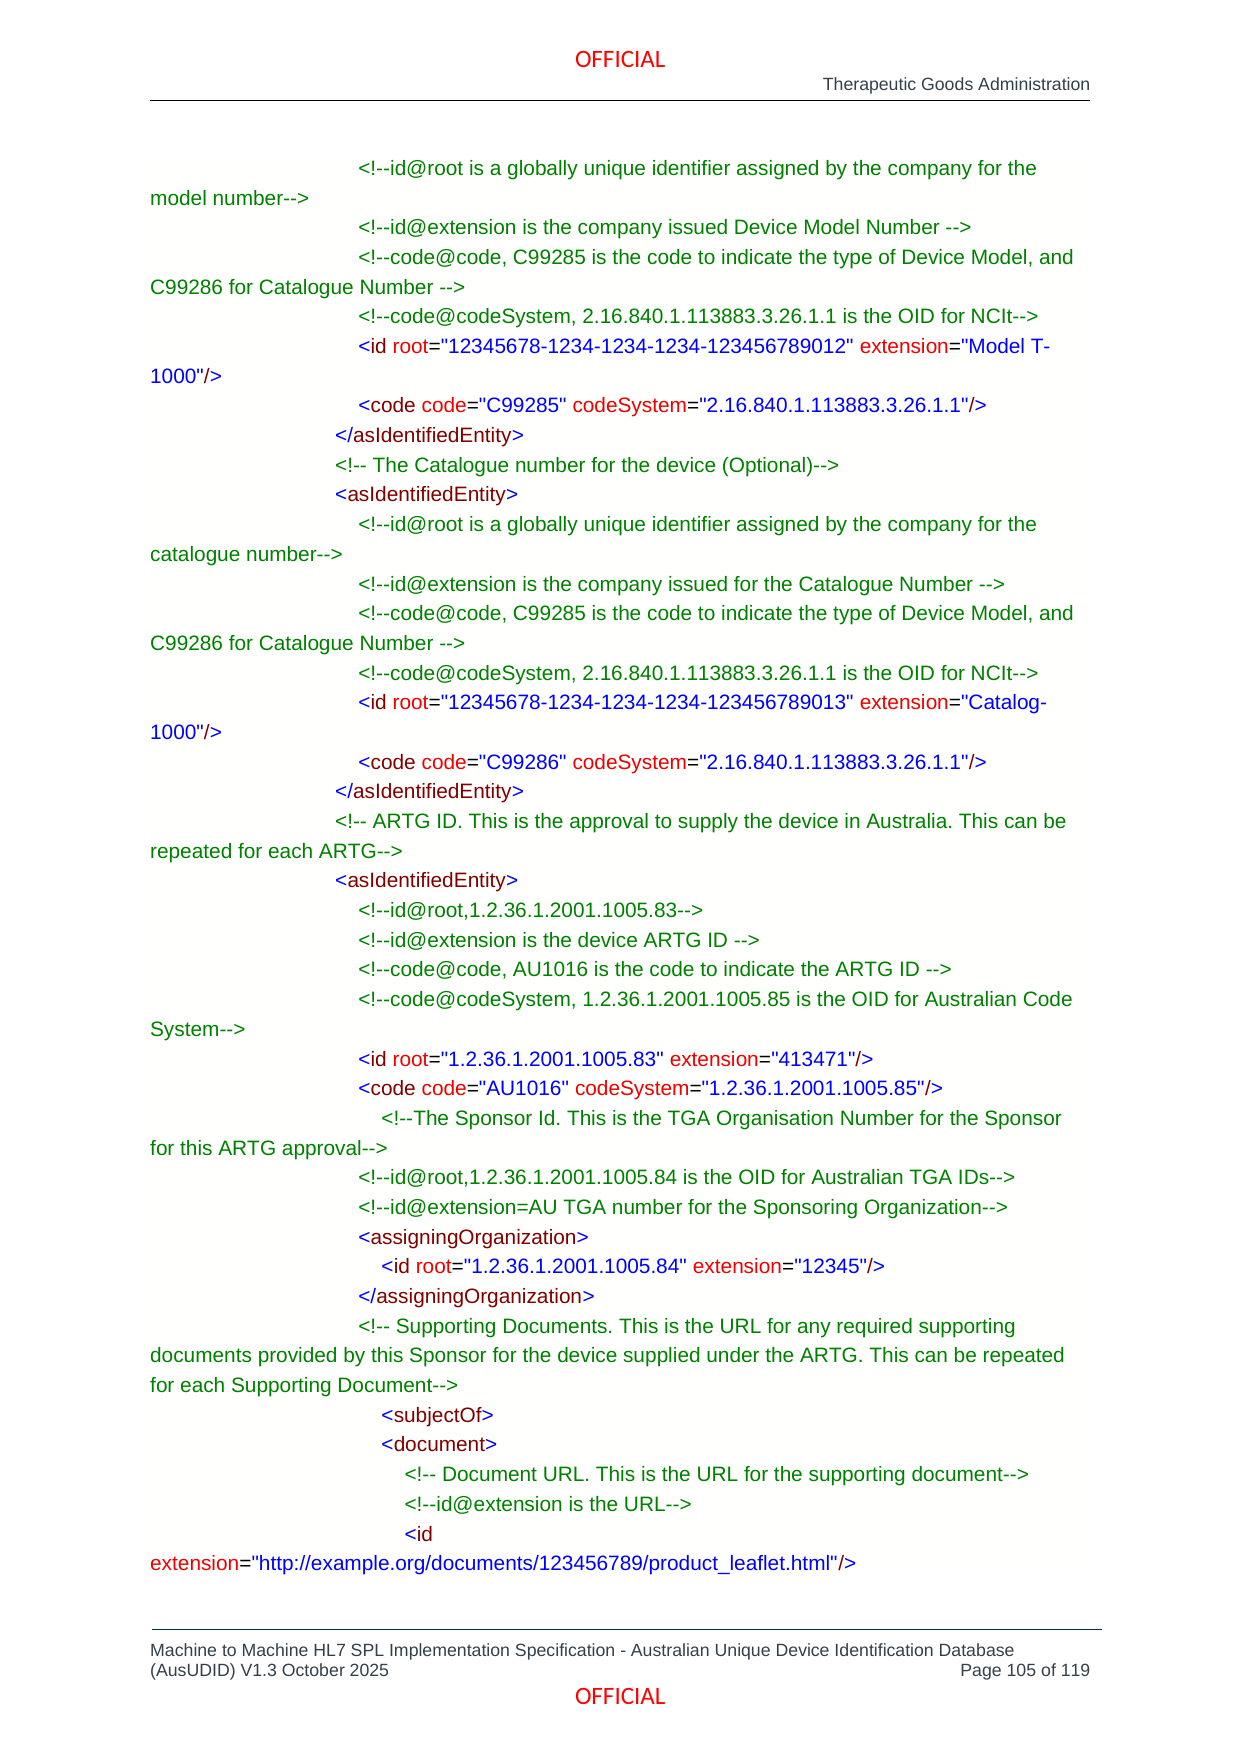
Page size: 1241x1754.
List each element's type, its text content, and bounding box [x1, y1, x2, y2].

text <!--code@codeSystem, 2.16.840.1.113883.3.26.1.1 is the OID for NCIt--> [150, 298, 1090, 328]
text </assigningOrganization> [150, 1278, 1090, 1308]
text <!--The Sponsor Id. This is the TGA Organisation Number for the Sponsor for this ARTG approval--> [150, 1100, 1090, 1159]
text <!--code@code, C99285 is the code to indicate the type of Device Model, and C99286 for Catalogue Number --> [150, 239, 1090, 298]
text <subjectOf> [150, 1397, 1090, 1427]
text <!--id@extension=AU TGA number for the Sponsoring Organization--> [150, 1189, 1090, 1219]
text <!--id@extension is the device ARTG ID --> [150, 922, 1090, 952]
text <!-- Supporting Documents. This is the URL for any required supporting documents provided by this Sponsor for the device supplied under the ARTG. This can be repeated for each Supporting Document--> [150, 1308, 1090, 1397]
text <code code="AU1016" codeSystem="1.2.36.1.2001.1005.85"/> [150, 1070, 1090, 1100]
text <!--id@extension is the URL--> [150, 1486, 1090, 1516]
text <id root="1.2.36.1.2001.1005.84" extension="12345"/> [150, 1248, 1090, 1278]
text <!--code@codeSystem, 2.16.840.1.113883.3.26.1.1 is the OID for NCIt--> [150, 655, 1090, 684]
text <!-- ARTG ID. This is the approval to supply the device in Australia. This can be repeated for each ARTG--> [150, 803, 1090, 862]
text <asIdentifiedEntity> [150, 862, 1090, 892]
text <assigningOrganization> [150, 1219, 1090, 1248]
text <!-- Document URL. This is the URL for the supporting document--> [150, 1456, 1090, 1486]
text <!--code@code, AU1016 is the code to indicate the ARTG ID --> [150, 952, 1090, 981]
text <document> [150, 1427, 1090, 1456]
text <code code="C99286" codeSystem="2.16.840.1.113883.3.26.1.1"/> [150, 744, 1090, 773]
text <!--id@root,1.2.36.1.2001.1005.84 is the OID for Australian TGA IDs--> [150, 1159, 1090, 1189]
text <!-- The Catalogue number for the device (Optional)--> [150, 447, 1090, 477]
text </asIdentifiedEntity> [150, 773, 1090, 803]
text <!--id@root,1.2.36.1.2001.1005.83--> [150, 892, 1090, 922]
text <asIdentifiedEntity> [150, 477, 1090, 506]
text <id root="12345678-1234-1234-1234-123456789013" extension="Catalog-1000"/> [150, 684, 1090, 744]
text <!--id@root is a globally unique identifier assigned by the company for the catalogue number--> [150, 506, 1090, 566]
text <!--code@codeSystem, 1.2.36.1.2001.1005.85 is the OID for Australian Code System--> [150, 981, 1090, 1041]
text <code code="C99285" codeSystem="2.16.840.1.113883.3.26.1.1"/> [150, 387, 1090, 417]
text <id root="12345678-1234-1234-1234-123456789012" extension="Model T-1000"/> [150, 328, 1090, 387]
text <id extension="http://example.org/documents/123456789/product_leaflet.html"/> [150, 1516, 1090, 1575]
text <!--id@extension is the company issued Device Model Number --> [150, 209, 1090, 239]
text </asIdentifiedEntity> [150, 417, 1090, 447]
text <!--code@code, C99285 is the code to indicate the type of Device Model, and C99286 for Catalogue Number --> [150, 595, 1090, 655]
text <!--id@extension is the company issued for the Catalogue Number --> [150, 566, 1090, 595]
text <id root="1.2.36.1.2001.1005.83" extension="413471"/> [150, 1041, 1090, 1070]
text <!--id@root is a globally unique identifier assigned by the company for the model number--> [150, 150, 1090, 209]
